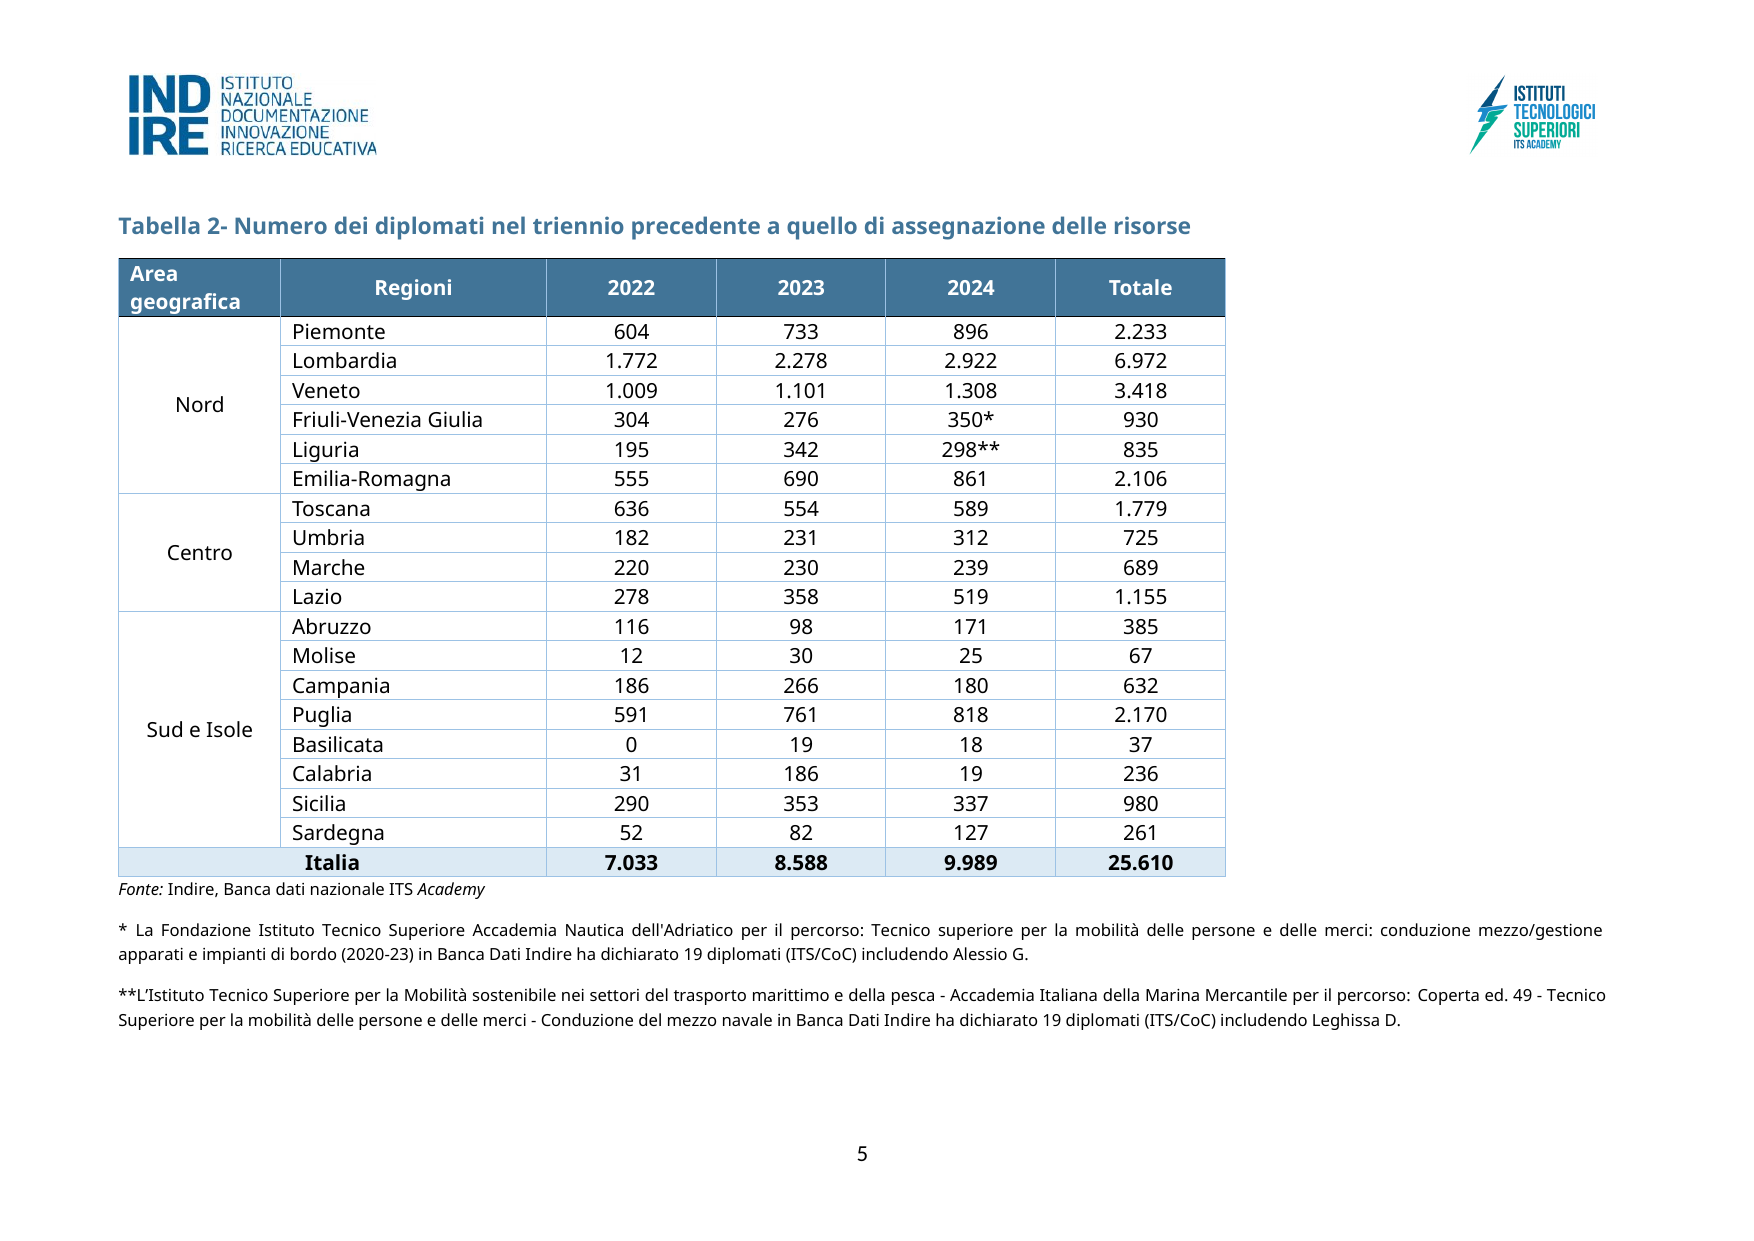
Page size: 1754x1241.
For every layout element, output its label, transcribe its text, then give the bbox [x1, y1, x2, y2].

table_cell 171 [886, 612, 1055, 640]
table_cell 116 [547, 612, 716, 640]
table_cell 25 [886, 641, 1055, 670]
table_cell Puglia [281, 700, 546, 729]
table_cell 2.278 [717, 346, 885, 375]
table_cell 278 [547, 582, 716, 611]
table_cell 385 [1056, 612, 1225, 640]
table_cell 733 [717, 317, 885, 345]
table_cell 231 [717, 523, 885, 552]
table_cell 19 [717, 730, 885, 758]
table_cell 1.101 [717, 376, 885, 404]
table_cell 312 [886, 523, 1055, 552]
table_cell 761 [717, 700, 885, 729]
table_cell Friuli-Venezia Giulia [281, 405, 546, 434]
table_cell Sicilia [281, 789, 546, 817]
table_header Regioni [281, 259, 546, 316]
table_cell 350* [886, 405, 1055, 434]
picture [1465, 73, 1599, 157]
table_header 2022 [547, 259, 716, 316]
table_cell 1.155 [1056, 582, 1225, 611]
table_cell 353 [717, 789, 885, 817]
table_cell 519 [886, 582, 1055, 611]
table_cell 186 [547, 671, 716, 699]
table_cell Basilicata [281, 730, 546, 758]
table_cell Molise [281, 641, 546, 670]
table_cell 18 [886, 730, 1055, 758]
table_cell 52 [547, 818, 716, 847]
table_cell 1.009 [547, 376, 716, 404]
table_cell 358 [717, 582, 885, 611]
table_cell 930 [1056, 405, 1225, 434]
table_cell 342 [717, 435, 885, 463]
table_cell 1.779 [1056, 494, 1225, 522]
table_cell 220 [547, 553, 716, 581]
table_cell 304 [547, 405, 716, 434]
table_cell 861 [886, 464, 1055, 493]
table_cell 896 [886, 317, 1055, 345]
table_cell 180 [886, 671, 1055, 699]
table_header Totale [1056, 259, 1225, 316]
table_cell 1.308 [886, 376, 1055, 404]
table_cell 37 [1056, 730, 1225, 758]
table_header 2023 [717, 259, 885, 316]
table_cell Piemonte [281, 317, 546, 345]
table_cell 980 [1056, 789, 1225, 817]
table_cell 12 [547, 641, 716, 670]
table_cell 9.989 [886, 848, 1055, 876]
table_header Area geografica [119, 259, 280, 316]
table_cell 2.922 [886, 346, 1055, 375]
table_cell Veneto [281, 376, 546, 404]
table_cell 690 [717, 464, 885, 493]
text Fonte: Indire, Banca dati nazionale ITS Academy [118, 877, 1606, 900]
subtitle Tabella 2- Numero dei diplomati nel triennio precedente a quello di assegnazione delle risorse [118, 209, 1606, 241]
table_cell 591 [547, 700, 716, 729]
table_cell 632 [1056, 671, 1225, 699]
table_cell 555 [547, 464, 716, 493]
table_cell 261 [1056, 818, 1225, 847]
table_cell 239 [886, 553, 1055, 581]
table_cell Abruzzo [281, 612, 546, 640]
table_cell 25.610 [1056, 848, 1225, 876]
table_cell 8.588 [717, 848, 885, 876]
table_cell 67 [1056, 641, 1225, 670]
table_cell 0 [547, 730, 716, 758]
text * La Fondazione Istituto Tecnico Superiore Accademia Nautica dell'Adriatico per il percorso: Tecnico superiore per la mobilità delle persone e delle merci: conduzione mezzo/gestione apparati e impianti di bordo (2020-23) in Banca Dati Indire ha dichiarato 19 diplomati (ITS/CoC) includendo Alessio G. [118, 918, 1606, 965]
table_cell Marche [281, 553, 546, 581]
table_cell 1.772 [547, 346, 716, 375]
table_cell 127 [886, 818, 1055, 847]
table_cell 337 [886, 789, 1055, 817]
table_cell 2.106 [1056, 464, 1225, 493]
table_cell Italia [119, 848, 546, 876]
text **L’Istituto Tecnico Superiore per la Mobilità sostenibile nei settori del trasporto marittimo e della pesca - Accademia Italiana della Marina Mercantile per il percorso: Coperta ed. 49 - Tecnico Superiore per la mobilità delle persone e delle merci - Conduzione del mezzo navale in Banca Dati Indire ha dichiarato 19 diplomati (ITS/CoC) includendo Leghissa D. [118, 984, 1606, 1031]
table_cell 298** [886, 435, 1055, 463]
table_cell 604 [547, 317, 716, 345]
table_cell 195 [547, 435, 716, 463]
table_cell 266 [717, 671, 885, 699]
table_cell 7.033 [547, 848, 716, 876]
table_cell 98 [717, 612, 885, 640]
table_cell Calabria [281, 759, 546, 788]
table_cell Sud e Isole [119, 612, 280, 847]
table_cell 276 [717, 405, 885, 434]
table_cell 82 [717, 818, 885, 847]
table_cell 589 [886, 494, 1055, 522]
table_cell Liguria [281, 435, 546, 463]
table_cell 2.233 [1056, 317, 1225, 345]
table_cell 186 [717, 759, 885, 788]
table_cell Umbria [281, 523, 546, 552]
table_cell 182 [547, 523, 716, 552]
table_cell 3.418 [1056, 376, 1225, 404]
table_cell 636 [547, 494, 716, 522]
table_cell Emilia-Romagna [281, 464, 546, 493]
table_cell Centro [119, 494, 280, 611]
table_cell Lombardia [281, 346, 546, 375]
table_cell 290 [547, 789, 716, 817]
table_cell Toscana [281, 494, 546, 522]
table_cell Sardegna [281, 818, 546, 847]
table_cell 30 [717, 641, 885, 670]
table_cell 689 [1056, 553, 1225, 581]
table_cell 554 [717, 494, 885, 522]
table_cell 725 [1056, 523, 1225, 552]
table_cell 236 [1056, 759, 1225, 788]
picture [129, 73, 377, 156]
table_cell Lazio [281, 582, 546, 611]
table_cell 19 [886, 759, 1055, 788]
table_cell 6.972 [1056, 346, 1225, 375]
table_cell Nord [119, 317, 280, 493]
table_cell 818 [886, 700, 1055, 729]
table_cell 230 [717, 553, 885, 581]
table_cell 835 [1056, 435, 1225, 463]
table_cell 2.170 [1056, 700, 1225, 729]
table_header 2024 [886, 259, 1055, 316]
table_cell Campania [281, 671, 546, 699]
table_cell 31 [547, 759, 716, 788]
